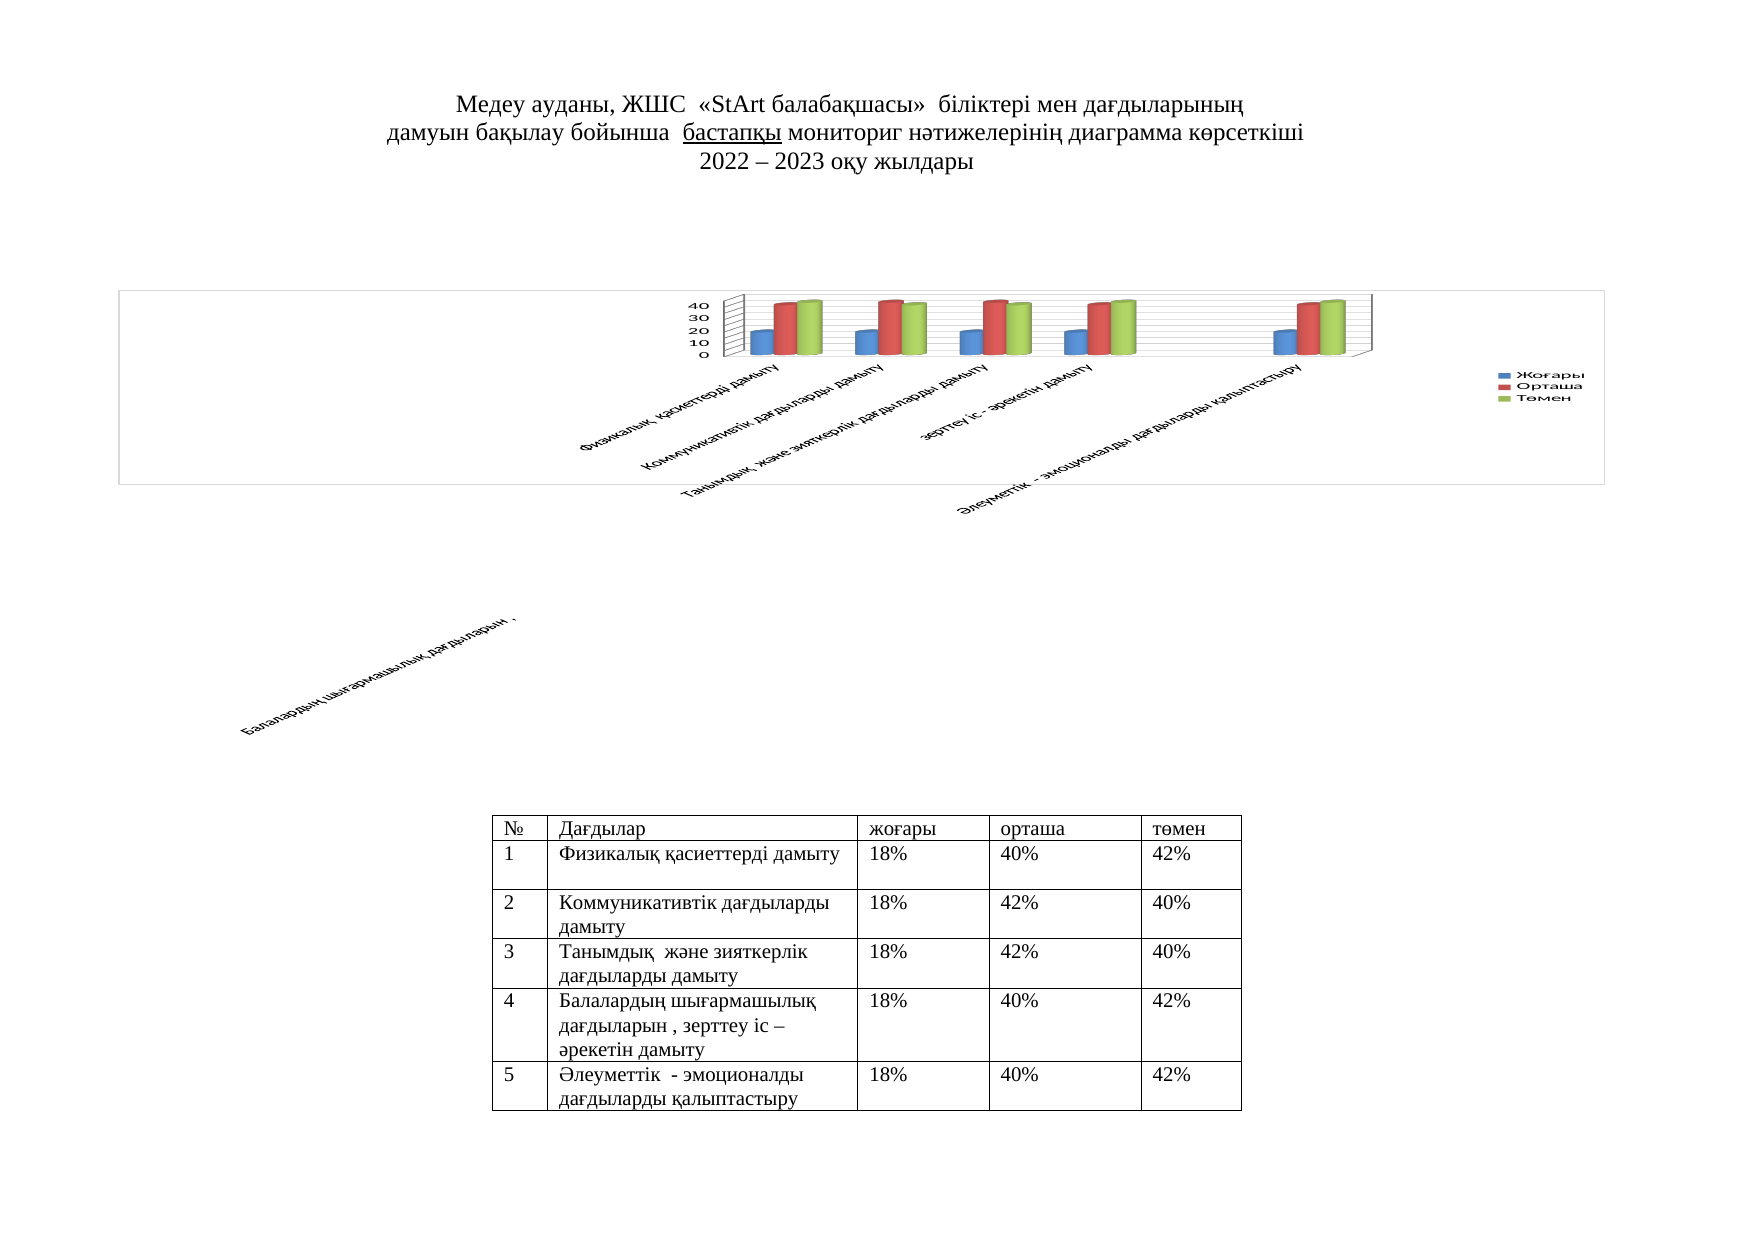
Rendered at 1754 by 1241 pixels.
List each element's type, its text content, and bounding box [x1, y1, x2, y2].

table_cell 40% [1142, 939, 1241, 987]
text Медеу ауданы, ЖШС «StArt балабақшасы» біліктері мен дағдыларының [118, 89, 1636, 117]
table_header төмен [1142, 816, 1241, 840]
table_cell 18% [858, 989, 989, 1061]
table_header Дағдылар [548, 816, 857, 840]
table_cell Физикалық қасиеттерді дамыту [548, 841, 857, 889]
table_cell 3 [493, 939, 547, 987]
table_cell 18% [858, 1062, 989, 1110]
table_cell 42% [1142, 841, 1241, 889]
table_cell 42% [990, 890, 1141, 938]
table_cell 40% [1142, 890, 1241, 938]
table_header № [493, 816, 547, 840]
table_cell 2 [493, 890, 547, 938]
table_cell 18% [858, 841, 989, 889]
table_cell 40% [990, 989, 1141, 1061]
text 2022 – 2023 оқу жылдары [118, 146, 1636, 175]
table_cell Балалардың шығармашылық дағдыларын , зерттеу іс – әрекетін дамыту [548, 989, 857, 1061]
table_cell 1 [493, 841, 547, 889]
table_cell 40% [990, 1062, 1141, 1110]
table_cell 42% [990, 939, 1141, 987]
table_header орташа [990, 816, 1141, 840]
table_cell Коммуникативтік дағдыларды дамыту [548, 890, 857, 938]
table_cell 5 [493, 1062, 547, 1110]
text дамуын бақылау бойынша бастапқы мониториг нәтижелерінің диаграмма көрсеткіші [118, 117, 1636, 146]
table_cell Әлеуметтік - эмоционалды дағдыларды қалыптастыру [548, 1062, 857, 1110]
table_cell 18% [858, 939, 989, 987]
table_cell 42% [1142, 989, 1241, 1061]
table_cell 4 [493, 989, 547, 1061]
table_cell 18% [858, 890, 989, 938]
table_cell 40% [990, 841, 1141, 889]
table_header жоғары [858, 816, 989, 840]
table_cell Танымдық және зияткерлік дағдыларды дамыту [548, 939, 857, 987]
table_cell 42% [1142, 1062, 1241, 1110]
